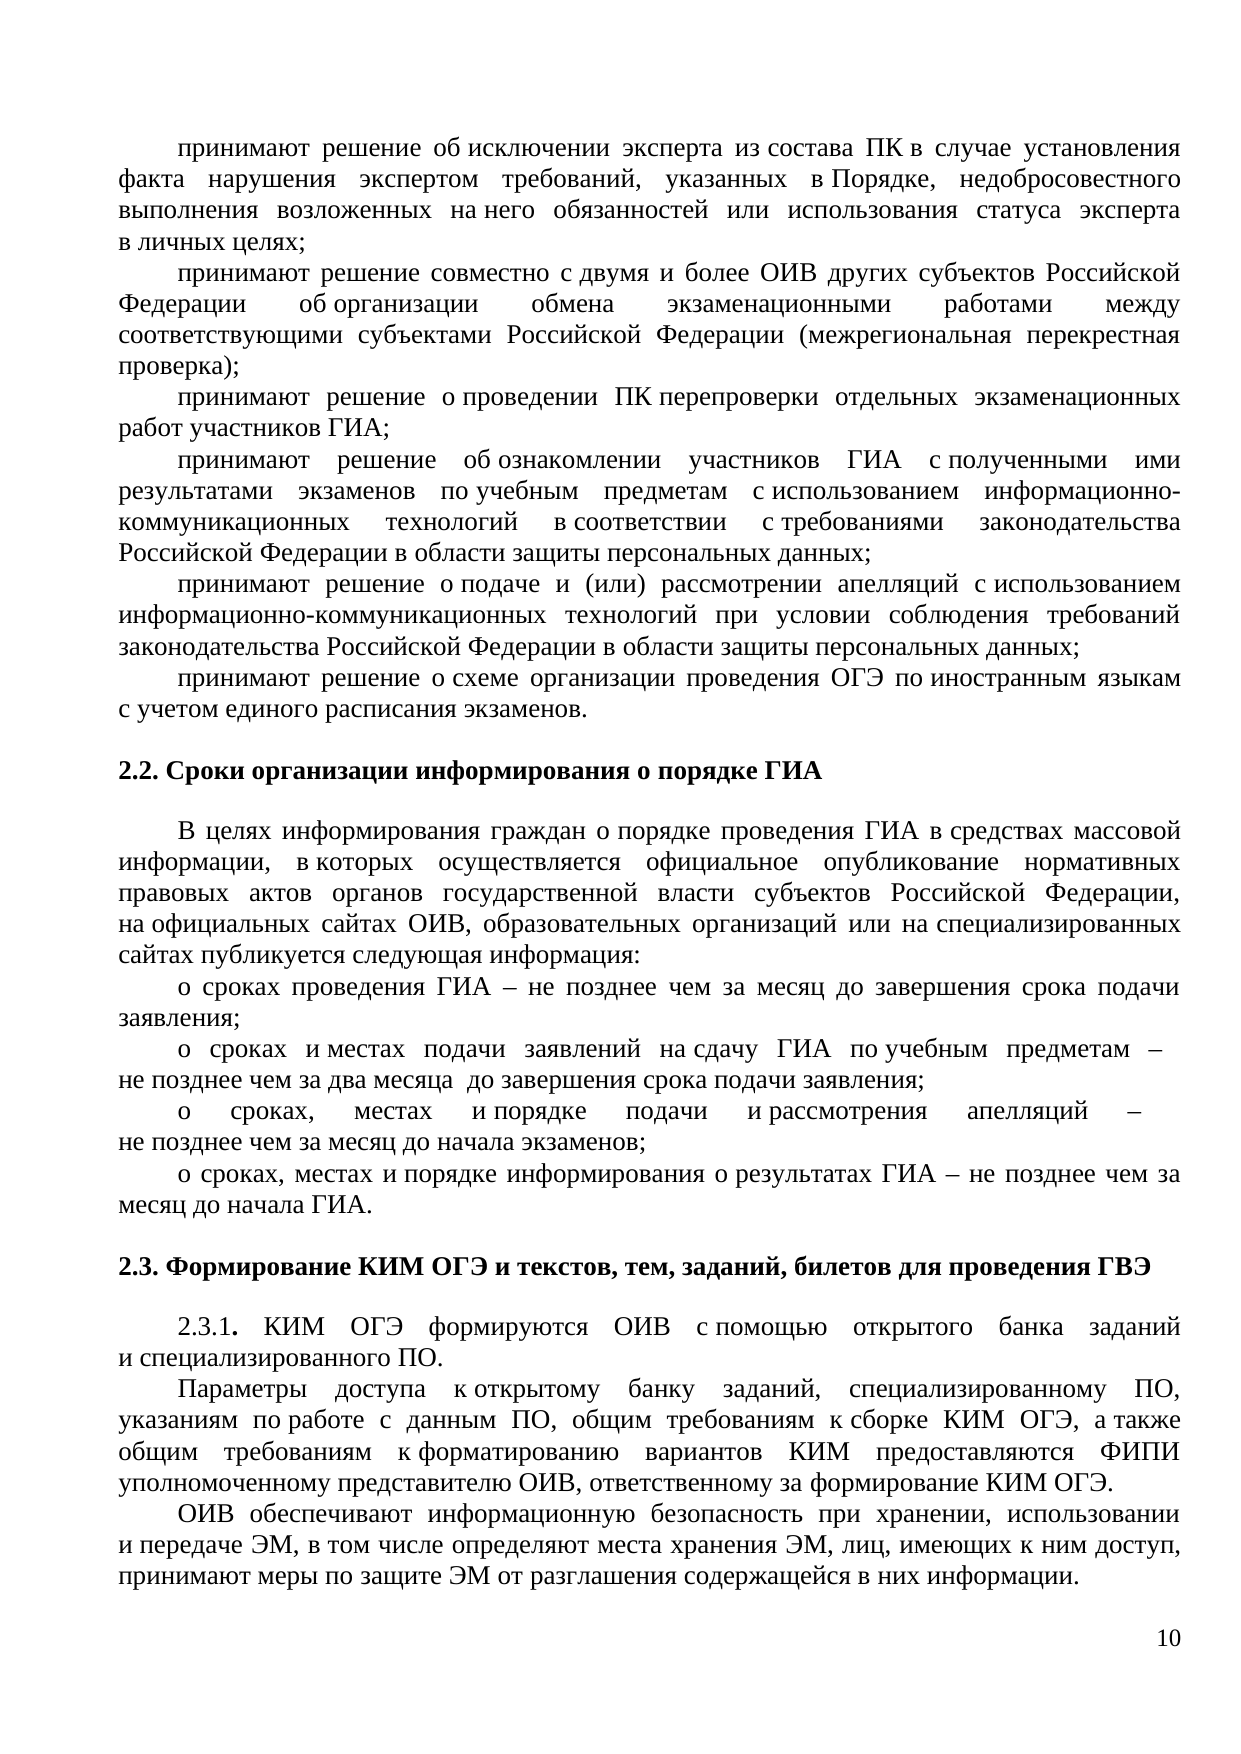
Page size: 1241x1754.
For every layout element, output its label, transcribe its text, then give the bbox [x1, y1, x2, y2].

text ОИВ обеспечивают информационную безопасность при хранении, использовании и передаче ЭМ, в том числе определяют места хранения ЭМ, лиц, имеющих к ним доступ, принимают меры по защите ЭМ от разглашения содержащейся в них информации. [118, 1497, 1181, 1590]
subtitle 2.2. Сроки организации информирования о порядке ГИА [118, 754, 1181, 785]
text принимают решение о схеме организации проведения ОГЭ по иностранным языкам с учетом единого расписания экзаменов. [118, 661, 1181, 723]
list принимают решение об ознакомлении участников ГИА с полученными ими результатами экзаменов по учебным предметам с использованием информационно-коммуникационных технологий в соответствии с требованиями законодательства Российской Федерации в области защиты персональных данных; [118, 443, 1181, 567]
list о сроках, местах и порядке информирования о результатах ГИА – не позднее чем за месяц до начала ГИА. [118, 1157, 1181, 1219]
subtitle 2.3. Формирование КИМ ОГЭ и текстов, тем, заданий, билетов для проведения ГВЭ [118, 1250, 1181, 1281]
list принимают решение совместно с двумя и более ОИВ других субъектов Российской Федерации об организации обмена экзаменационными работами между соответствующими субъектами Российской Федерации (межрегиональная перекрестная проверка); [118, 256, 1181, 380]
text о сроках проведения ГИА – не позднее чем за месяц до завершения срока подачи заявления; [118, 970, 1181, 1032]
list принимают решение о подаче и (или) рассмотрении апелляций с использованием информационно-коммуникационных технологий при условии соблюдения требований законодательства Российской Федерации в области защиты персональных данных; [118, 567, 1181, 661]
list принимают решение об исключении эксперта из состава ПК в случае установления факта нарушения экспертом требований, указанных в Порядке, недобросовестного выполнения возложенных на него обязанностей или использования статуса эксперта в личных целях; [118, 131, 1181, 256]
list принимают решение о проведении ПК перепроверки отдельных экзаменационных работ участников ГИА; [118, 380, 1181, 443]
text Параметры доступа к открытому банку заданий, специализированному ПО, указаниям по работе с данным ПО, общим требованиям к сборке КИМ ОГЭ, а также общим требованиям к форматированию вариантов КИМ предоставляются ФИПИ уполномоченному представителю ОИВ, ответственному за формирование КИМ ОГЭ. [118, 1372, 1181, 1497]
text 2.3.1. КИМ ОГЭ формируются ОИВ с помощью открытого банка заданий и специализированного ПО. [118, 1310, 1181, 1372]
text В целях информирования граждан о порядке проведения ГИА в средствах массовой информации, в которых осуществляется официальное опубликование нормативных правовых актов органов государственной власти субъектов Российской Федерации, на официальных сайтах ОИВ, образовательных организаций или на специализированных сайтах публикуется следующая информация: [118, 814, 1181, 970]
list о сроках и местах подачи заявлений на сдачу ГИА по учебным предметам – не позднее чем за два месяца до завершения срока подачи заявления; [118, 1032, 1181, 1094]
list о сроках, местах и порядке подачи и рассмотрения апелляций – не позднее чем за месяц до начала экзаменов; [118, 1094, 1181, 1157]
